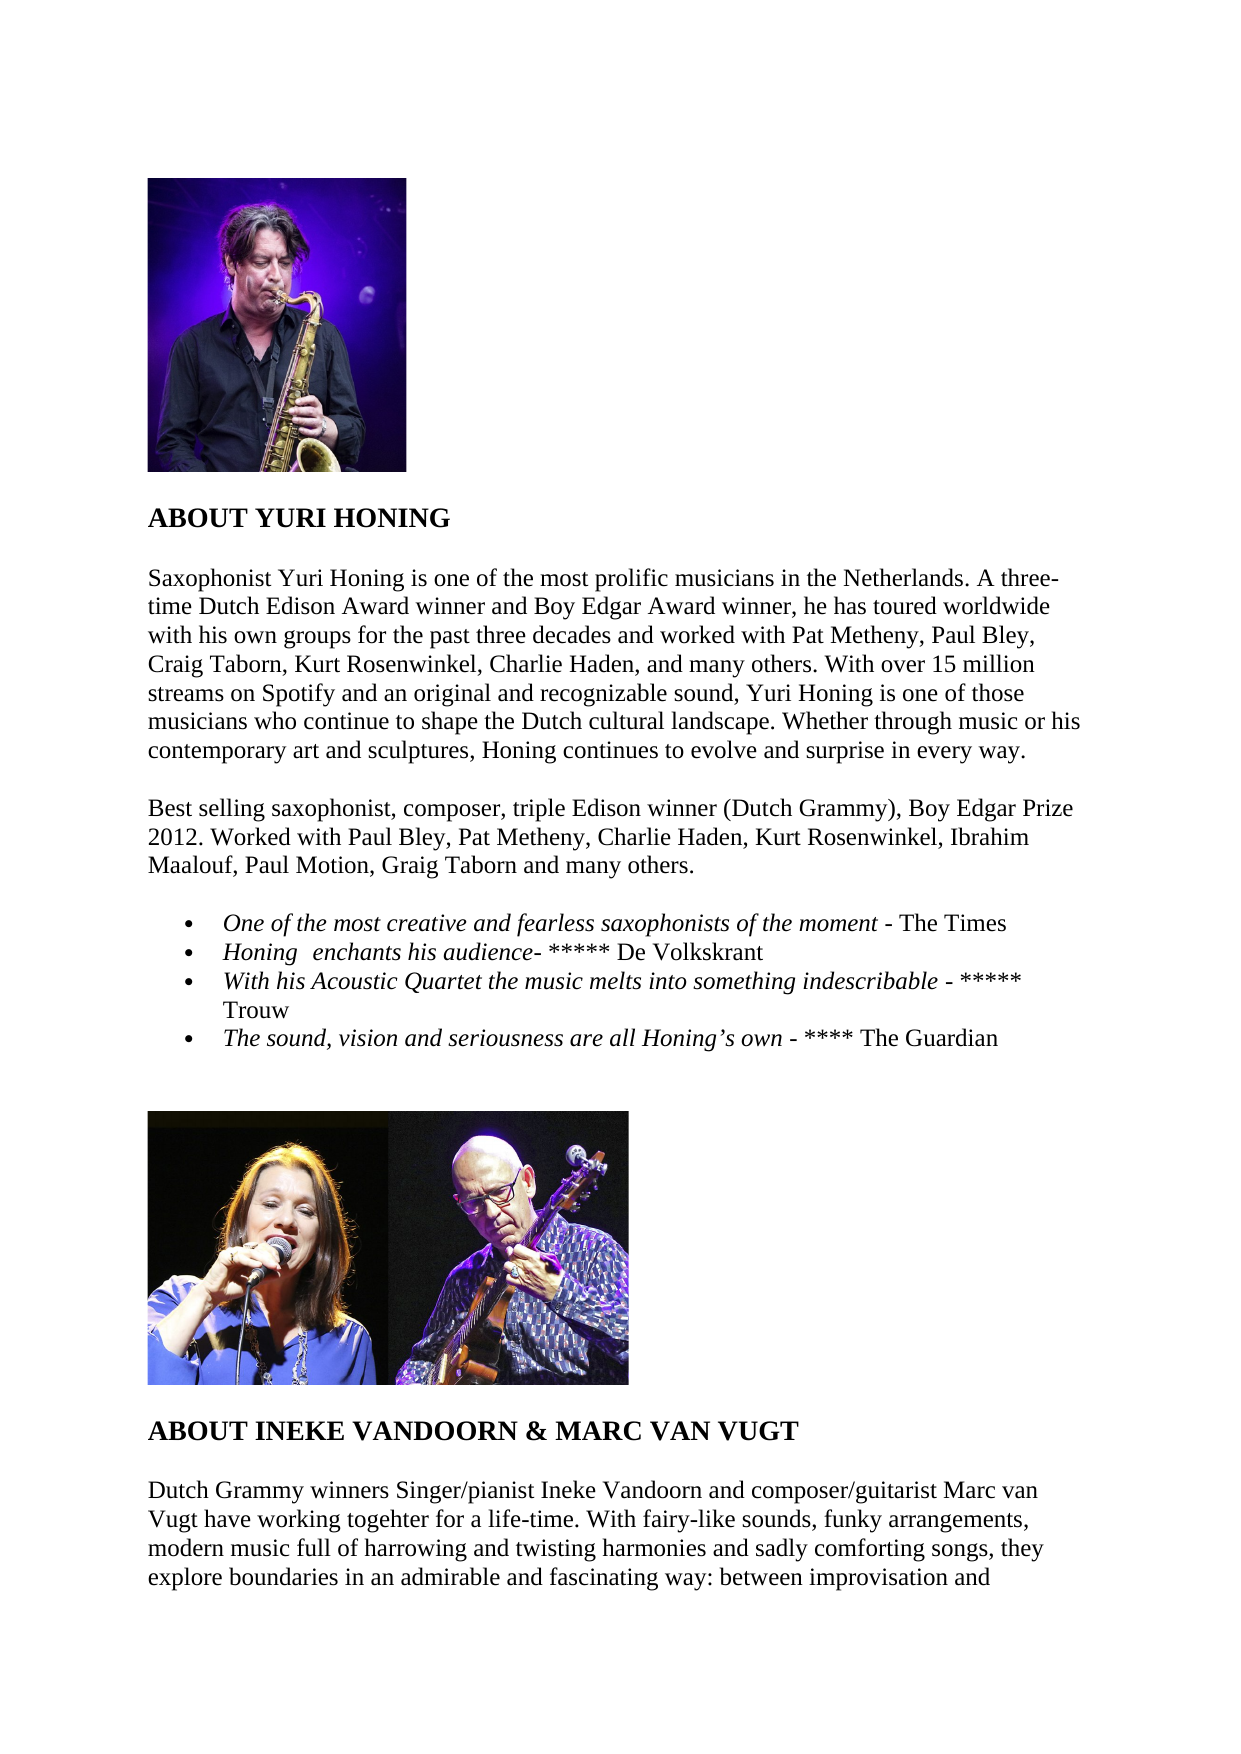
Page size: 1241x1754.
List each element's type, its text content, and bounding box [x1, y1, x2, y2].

text ABOUT YURI HONING [148, 501, 1093, 533]
text Best selling saxophonist, composer, triple Edison winner (Dutch Grammy), Boy Edgar Prize 2012. Worked with Paul Bley, Pat Metheny, Charlie Haden, Kurt Rosenwinkel, Ibrahim Maalouf, Paul Motion, Graig Taborn and many others. [148, 793, 1093, 879]
list The sound, vision and seriousness are all Honing’s own - **** The Guardian [185, 1023, 1093, 1052]
subtitle ABOUT INEKE VANDOORN & MARC VAN VUGT [148, 1414, 1093, 1446]
picture [147, 1111, 629, 1385]
picture [147, 178, 407, 472]
list With his Acoustic Quartet the music melts into something indescribable - ***** Trouw [185, 966, 1093, 1023]
list One of the most creative and fearless saxophonists of the moment - The Times [185, 908, 1093, 937]
text Saxophonist Yuri Honing is one of the most prolific musicians in the Netherlands. A three-time Dutch Edison Award winner and Boy Edgar Award winner, he has toured worldwide with his own groups for the past three decades and worked with Pat Metheny, Paul Bley, Craig Taborn, Kurt Rosenwinkel, Charlie Haden, and many others. With over 15 million streams on Spotify and an original and recognizable sound, Yuri Honing is one of those musicians who continue to shape the Dutch cultural landscape. Whether through music or his contemporary art and sculptures, Honing continues to evolve and surprise in every way. [148, 563, 1093, 764]
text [148, 1476, 1093, 1591]
list Honing enchants his audience- ***** De Volkskrant [185, 937, 1093, 966]
